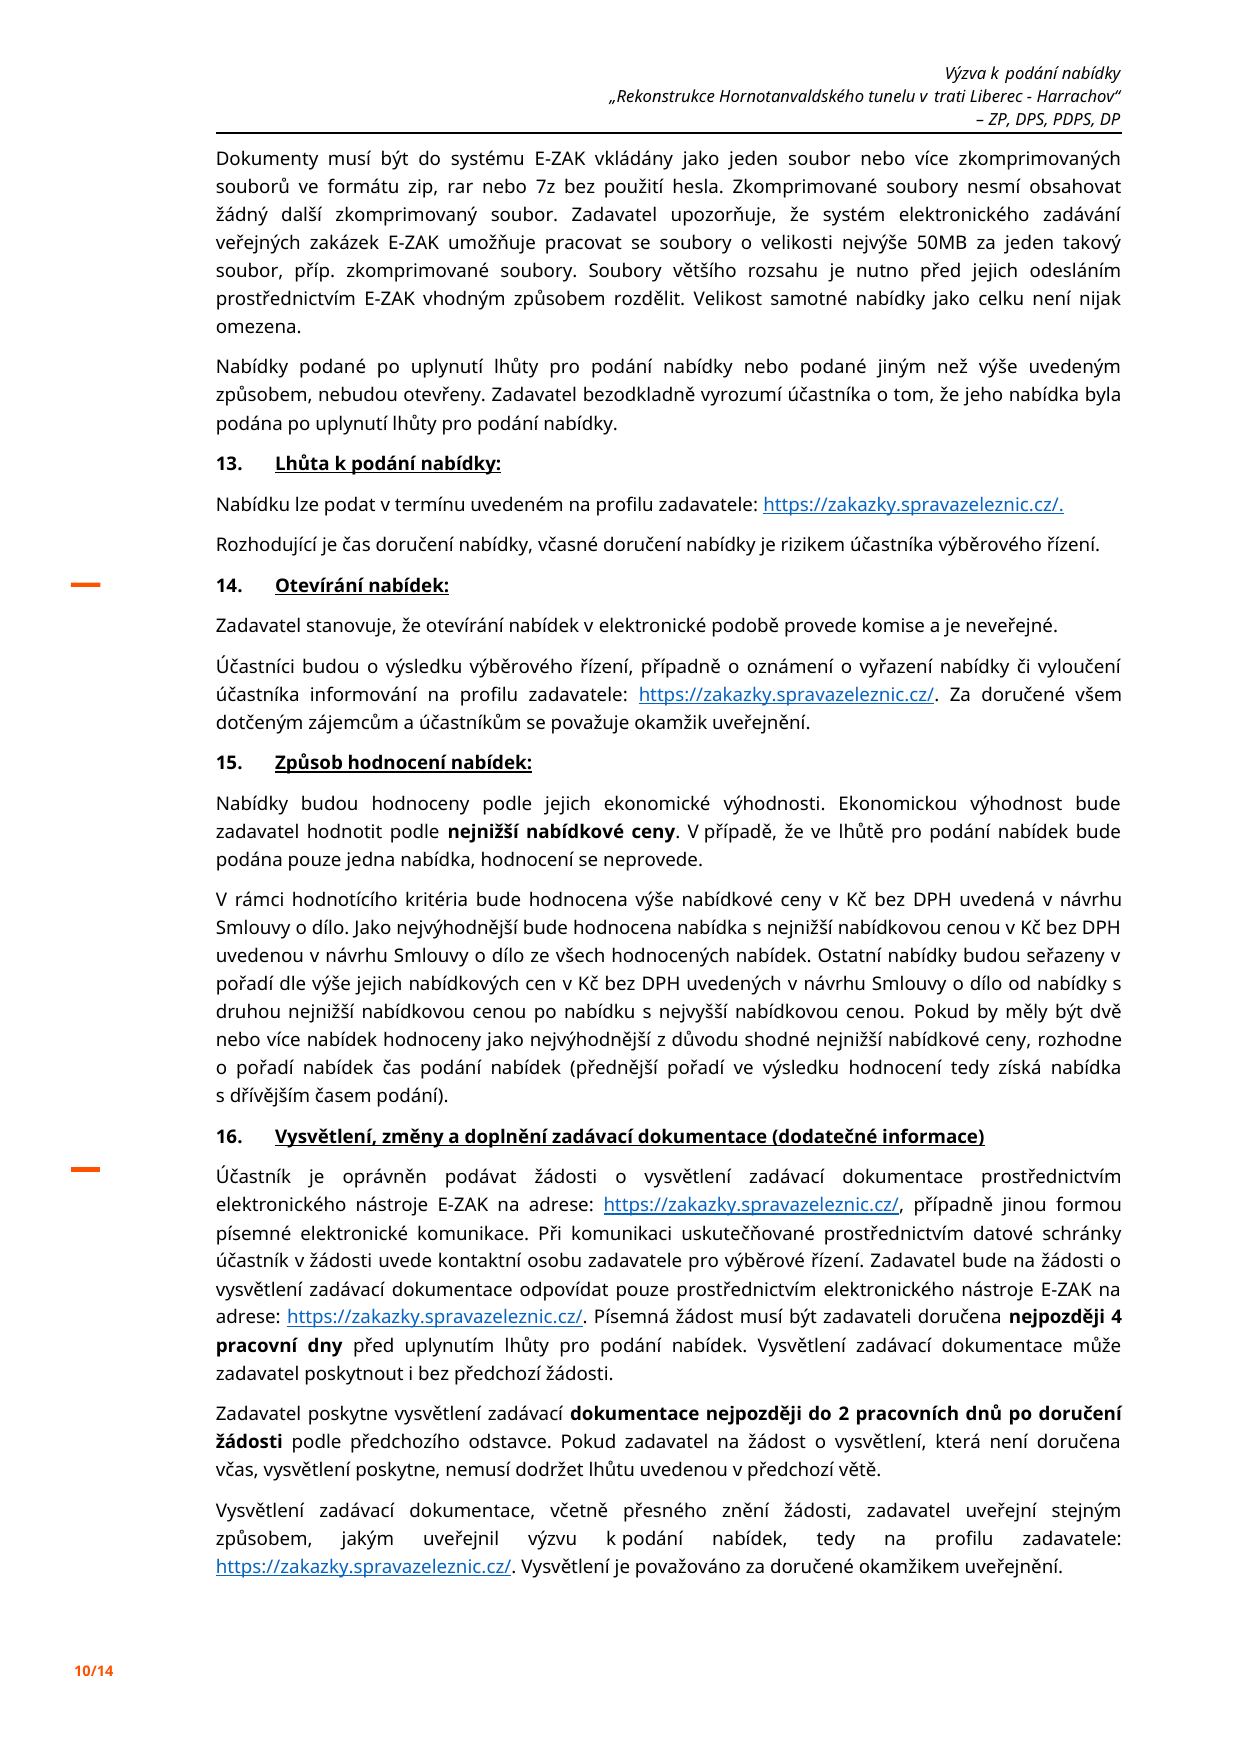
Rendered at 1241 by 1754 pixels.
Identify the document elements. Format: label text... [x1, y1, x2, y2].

text Vysvětlení zadávací dokumentace, včetně přesného znění žádosti, zadavatel uveřejní stejným způsobem, jakým uveřejnil výzvu k podání nabídek, tedy na profilu zadavatele: https://zakazky.spravazeleznic.cz/. Vysvětlení je považováno za doručené okamžikem uveřejnění. [216, 1497, 1122, 1578]
list Otevírání nabídek: [216, 572, 1122, 597]
text Nabídku lze podat v termínu uvedeném na profilu zadavatele: https://zakazky.spravazeleznic.cz/. [216, 491, 1122, 516]
text Zadavatel poskytne vysvětlení zadávací dokumentace nejpozději do 2 pracovních dnů po doručení žádosti podle předchozího odstavce. Pokud zadavatel na žádost o vysvětlení, která není doručena včas, vysvětlení poskytne, nemusí dodržet lhůtu uvedenou v předchozí větě. [216, 1400, 1122, 1482]
text Účastníci budou o výsledku výběrového řízení, případně o oznámení o vyřazení nabídky či vyloučení účastníka informování na profilu zadavatele: https://zakazky.spravazeleznic.cz/. Za doručené všem dotčeným zájemcům a účastníkům se považuje okamžik uveřejnění. [216, 653, 1122, 734]
text Nabídky podané po uplynutí lhůty pro podání nabídky nebo podané jiným než výše uvedeným způsobem, nebudou otevřeny. Zadavatel bezodkladně vyrozumí účastníka o tom, že jeho nabídka byla podána po uplynutí lhůty pro podání nabídky. [216, 354, 1122, 435]
list Lhůta k podání nabídky: [216, 450, 1122, 476]
text V rámci hodnotícího kritéria bude hodnocena výše nabídkové ceny v Kč bez DPH uvedená v návrhu Smlouvy o dílo. Jako nejvýhodnější bude hodnocena nabídka s nejnižší nabídkovou cenou v Kč bez DPH uvedenou v návrhu Smlouvy o dílo ze všech hodnocených nabídek. Ostatní nabídky budou seřazeny v pořadí dle výše jejich nabídkových cen v Kč bez DPH uvedených v návrhu Smlouvy o dílo od nabídky s druhou nejnižší nabídkovou cenou po nabídku s nejvyšší nabídkovou cenou. Pokud by měly být dvě nebo více nabídek hodnoceny jako nejvýhodnější z důvodu shodné nejnižší nabídkové ceny, rozhodne o pořadí nabídek čas podání nabídek (přednější pořadí ve výsledku hodnocení tedy získá nabídka s dřívějším časem podání). [216, 887, 1122, 1108]
text Nabídky budou hodnoceny podle jejich ekonomické výhodnosti. Ekonomickou výhodnost bude zadavatel hodnotit podle nejnižší nabídkové ceny. V případě, že ve lhůtě pro podání nabídek bude podána pouze jedna nabídka, hodnocení se neprovede. [216, 790, 1122, 872]
list Způsob hodnocení nabídek: [216, 749, 1122, 775]
text Zadavatel stanovuje, že otevírání nabídek v elektronické podobě provede komise a je neveřejné. [216, 612, 1122, 638]
list Vysvětlení, změny a doplnění zadávací dokumentace (dodatečné informace) [216, 1123, 1122, 1149]
text Rozhodující je čas doručení nabídky, včasné doručení nabídky je rizikem účastníka výběrového řízení. [216, 531, 1122, 557]
text Účastník je oprávněn podávat žádosti o vysvětlení zadávací dokumentace prostřednictvím elektronického nástroje E-ZAK na adrese: https://zakazky.spravazeleznic.cz/, případně jinou formou písemné elektronické komunikace. Při komunikaci uskutečňované prostřednictvím datové schránky účastník v žádosti uvede kontaktní osobu zadavatele pro výběrové řízení. Zadavatel bude na žádosti o vysvětlení zadávací dokumentace odpovídat pouze prostřednictvím elektronického nástroje E-ZAK na adrese: https://zakazky.spravazeleznic.cz/. Písemná žádost musí být zadavateli doručena nejpozději 4 pracovní dny před uplynutím lhůty pro podání nabídek. Vysvětlení zadávací dokumentace může zadavatel poskytnout i bez předchozí žádosti. [216, 1164, 1122, 1385]
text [216, 145, 1122, 339]
